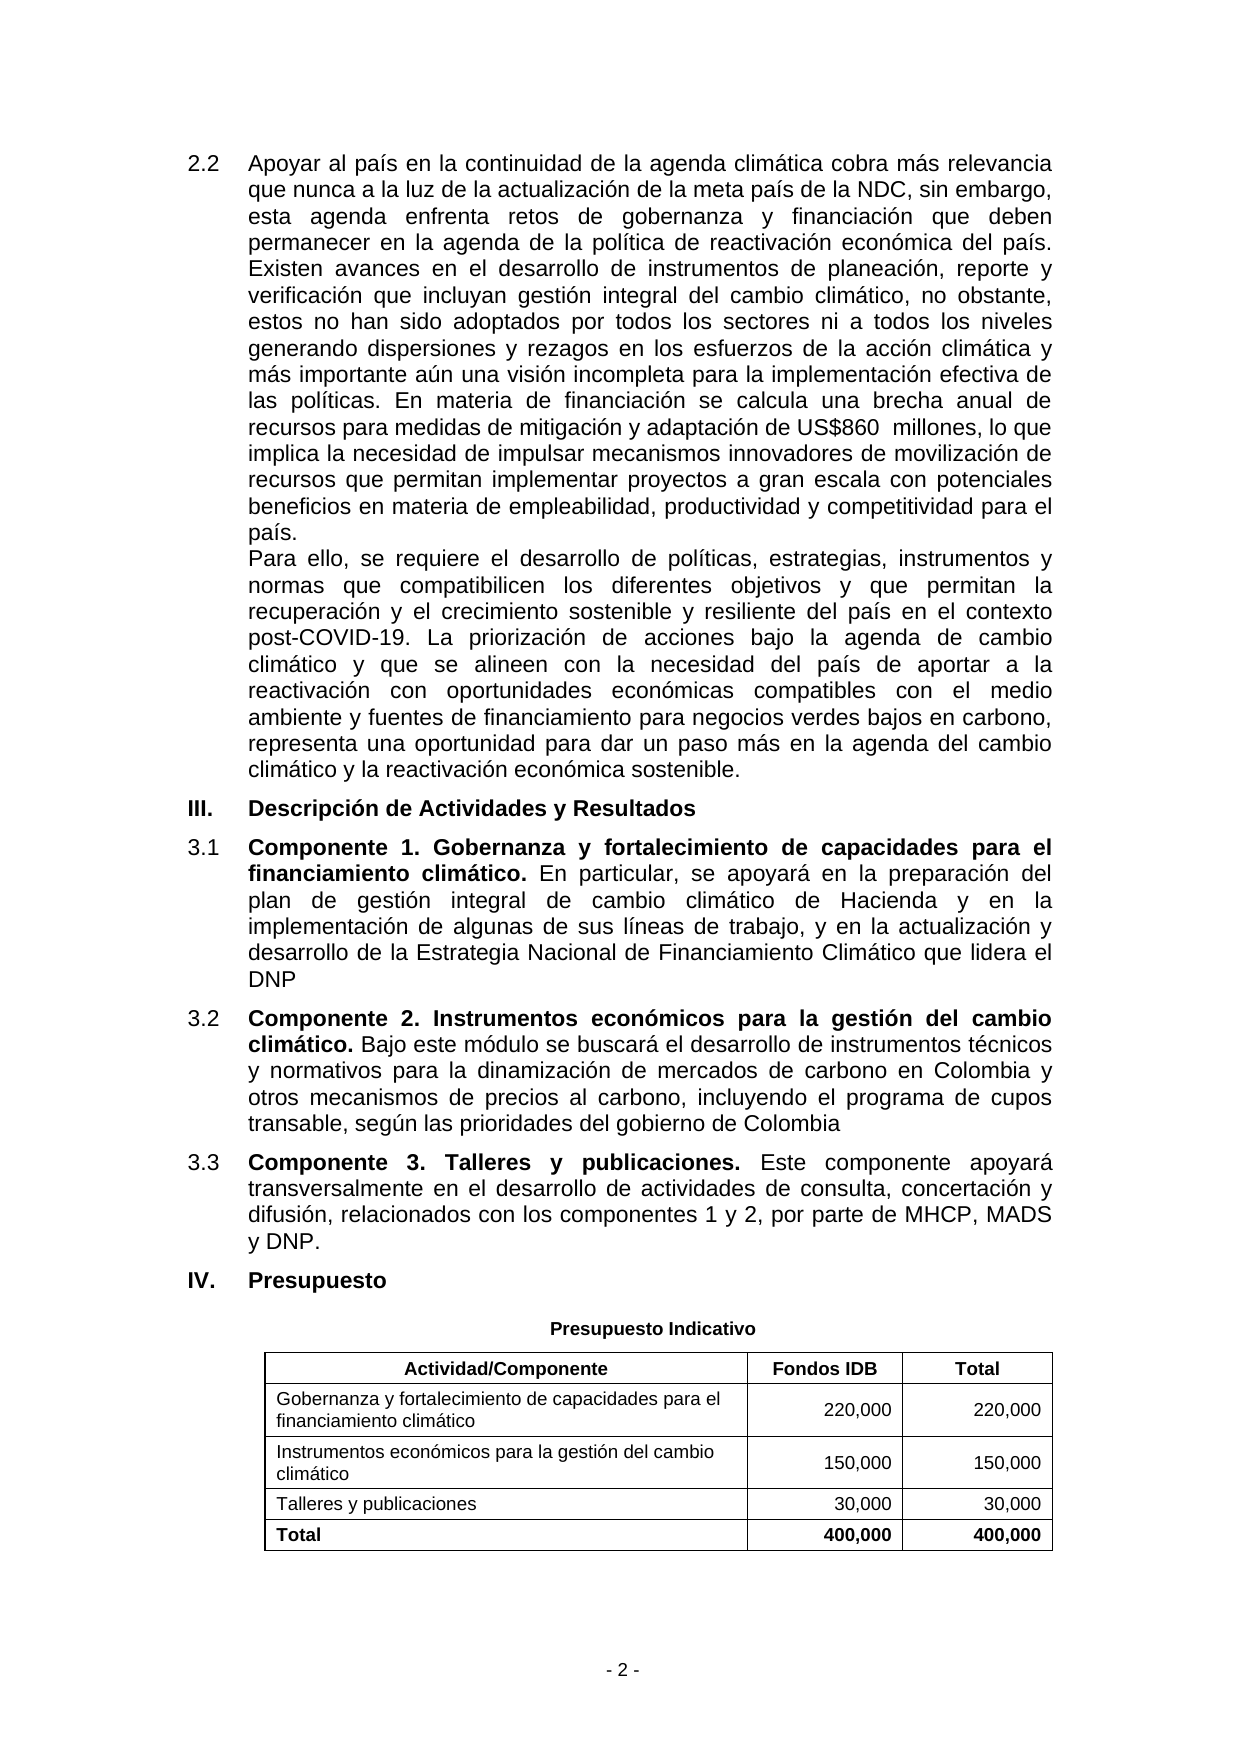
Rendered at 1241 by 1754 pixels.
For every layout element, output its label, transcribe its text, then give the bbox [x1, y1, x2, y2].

table_cell Talleres y publicaciones [266, 1489, 747, 1519]
table_cell Gobernanza y fortalecimiento de capacidades para el financiamiento climático [266, 1384, 747, 1436]
table_cell 150,000 [903, 1437, 1052, 1488]
text IV. Presupuesto [187, 1267, 1053, 1293]
table_cell 150,000 [748, 1437, 902, 1488]
table_header Fondos IDB [748, 1353, 902, 1383]
table_cell 400,000 [748, 1520, 902, 1550]
table_header Actividad/Componente [266, 1353, 747, 1383]
text 2.2 Apoyar al país en la continuidad de la agenda climática cobra más relevancia que nunca a la luz de la actualización de la meta país de la NDC, sin embargo, esta agenda enfrenta retos de gobernanza y financiación que deben permanecer en la agenda de la política de reactivación económica del país. Existen avances en el desarrollo de instrumentos de planeación, reporte y verificación que incluyan gestión integral del cambio climático, no obstante, estos no han sido adoptados por todos los sectores ni a todos los niveles generando dispersiones y rezagos en los esfuerzos de la acción climática y más importante aún una visión incompleta para la implementación efectiva de las políticas. En materia de financiación se calcula una brecha anual de recursos para medidas de mitigación y adaptación de US$860 millones, lo que implica la necesidad de impulsar mecanismos innovadores de movilización de recursos que permitan implementar proyectos a gran escala con potenciales beneficios en materia de empleabilidad, productividad y competitividad para el país. Para ello, se requiere el desarrollo de políticas, estrategias, instrumentos y normas que compatibilicen los diferentes objetivos y que permitan la recuperación y el crecimiento sostenible y resiliente del país en el contexto post-COVID-19. La priorización de acciones bajo la agenda de cambio climático y que se alineen con la necesidad del país de aportar a la reactivación con oportunidades económicas compatibles con el medio ambiente y fuentes de financiamiento para negocios verdes bajos en carbono, representa una oportunidad para dar un paso más en la agenda del cambio climático y la reactivación económica sostenible. [187, 150, 1053, 782]
table_header Total [903, 1353, 1052, 1383]
table_cell 30,000 [903, 1489, 1052, 1519]
text 3.1 Componente 1. Gobernanza y fortalecimiento de capacidades para el financiamiento climático. En particular, se apoyará en la preparación del plan de gestión integral de cambio climático de Hacienda y en la implementación de algunas de sus líneas de trabajo, y en la actualización y desarrollo de la Estrategia Nacional de Financiamiento Climático que lidera el DNP [187, 834, 1053, 992]
text III. Descripción de Actividades y Resultados [187, 795, 1053, 821]
table_cell 220,000 [903, 1384, 1052, 1436]
table_cell 220,000 [748, 1384, 902, 1436]
text 3.3 Componente 3. Talleres y publicaciones. Este componente apoyará transversalmente en el desarrollo de actividades de consulta, concertación y difusión, relacionados con los componentes 1 y 2, por parte de MHCP, MADS y DNP. [187, 1149, 1053, 1254]
table_cell Instrumentos económicos para la gestión del cambio climático [266, 1437, 747, 1488]
table_cell Total [266, 1520, 747, 1550]
table_cell 400,000 [903, 1520, 1052, 1550]
table_cell 30,000 [748, 1489, 902, 1519]
text Presupuesto Indicativo [253, 1318, 1053, 1339]
text 3.2 Componente 2. Instrumentos económicos para la gestión del cambio climático. Bajo este módulo se buscará el desarrollo de instrumentos técnicos y normativos para la dinamización de mercados de carbono en Colombia y otros mecanismos de precios al carbono, incluyendo el programa de cupos transable, según las prioridades del gobierno de Colombia [187, 1004, 1053, 1136]
